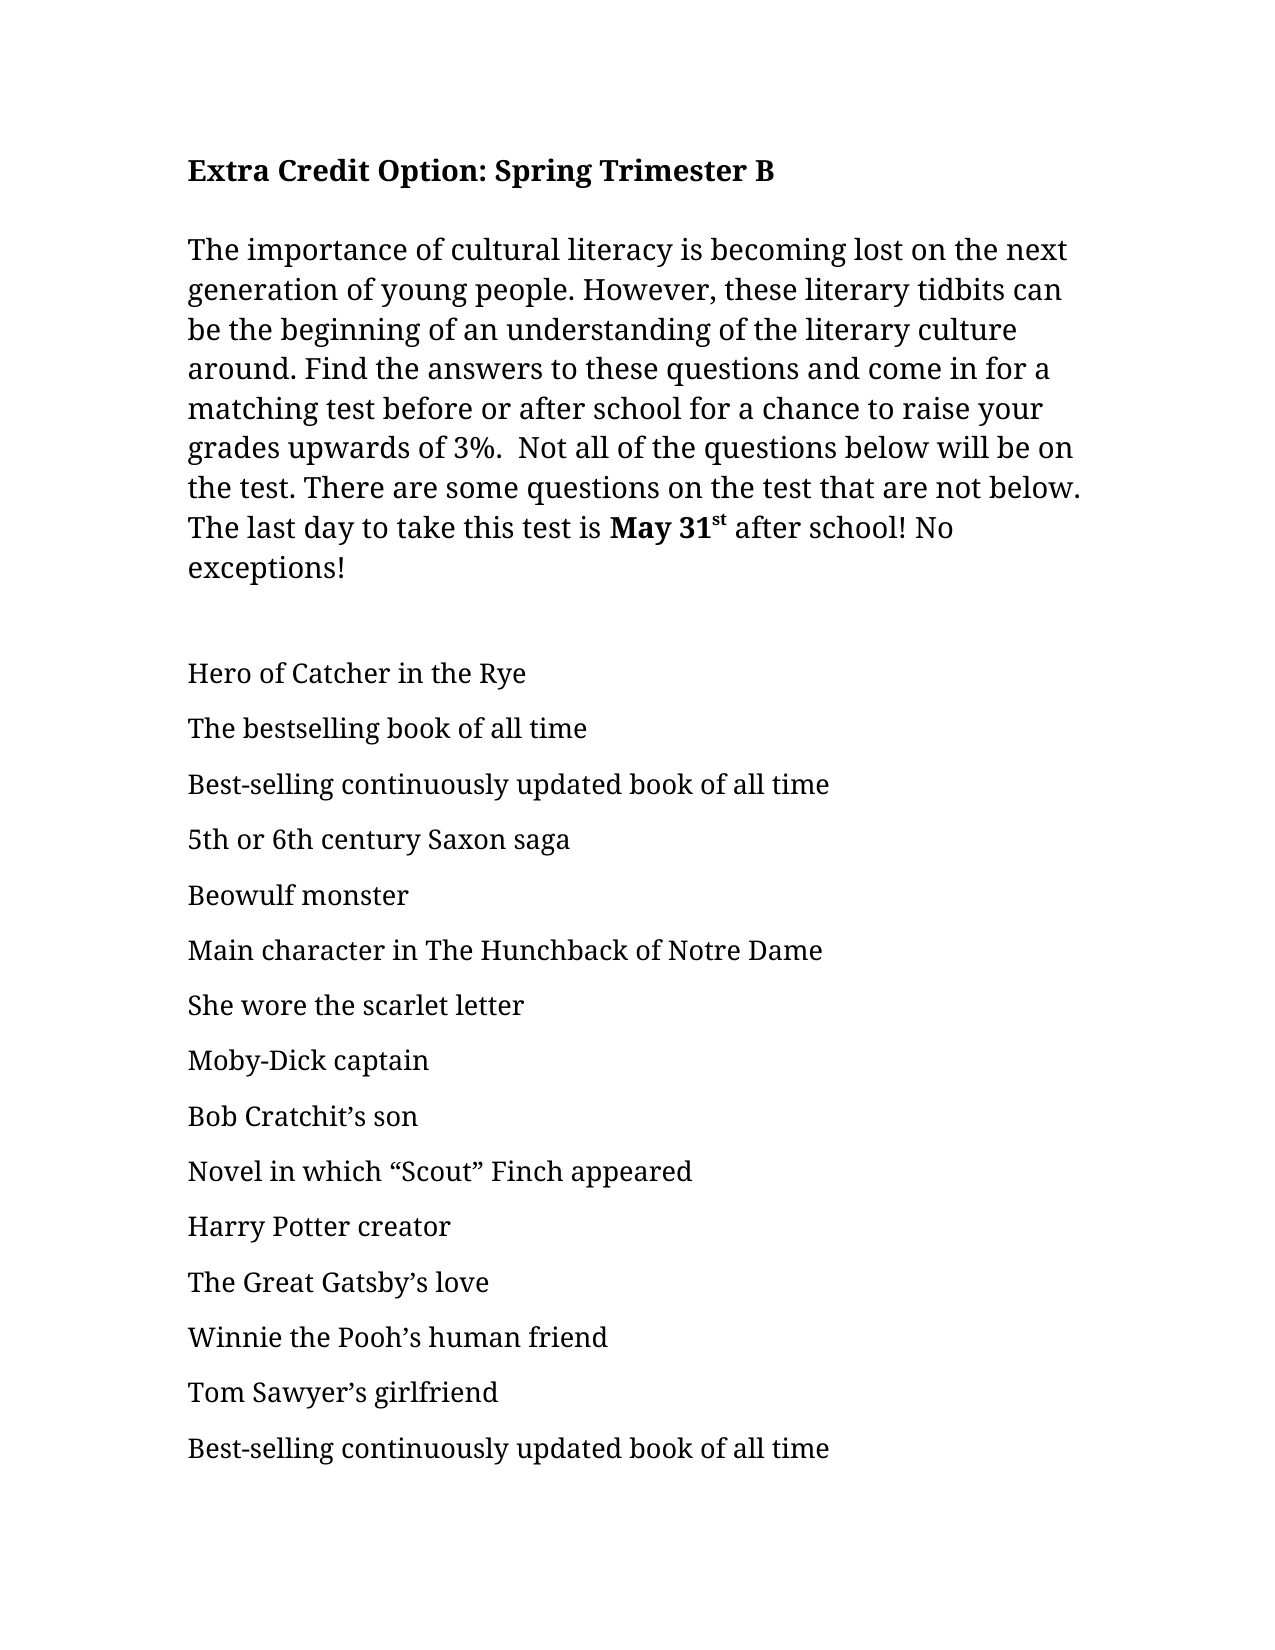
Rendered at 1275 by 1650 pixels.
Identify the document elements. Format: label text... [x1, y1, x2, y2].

text Bob Cratchit’s son [187, 1097, 1087, 1134]
text Harry Potter creator [187, 1208, 1087, 1245]
text Hero of Catcher in the Rye [187, 655, 1087, 692]
text 5th or 6th century Saxon saga [187, 821, 1087, 857]
text Best-selling continuously updated book of all time [187, 765, 1087, 802]
text The importance of cultural literacy is becoming lost on the next generation of young people. However, these literary tidbits can be the beginning of an understanding of the literary culture around. Find the answers to these questions and come in for a matching test before or after school for a chance to raise your grades upwards of 3%. Not all of the questions below will be on the test. There are some questions on the test that are not below. The last day to take this test is May 31st after school! No exceptions! [187, 229, 1087, 587]
text Beowulf monster [187, 876, 1087, 913]
text Tom Sawyer’s girlfriend [187, 1374, 1087, 1411]
text Moby-Dick captain [187, 1042, 1087, 1079]
text Best-selling continuously updated book of all time [187, 1429, 1087, 1466]
text Novel in which “Scout” Finch appeared [187, 1152, 1087, 1189]
text The bestselling book of all time [187, 710, 1087, 747]
text She wore the scarlet letter [187, 987, 1087, 1023]
text Main character in The Hunchback of Notre Dame [187, 931, 1087, 968]
text The Great Gatsby’s love [187, 1263, 1087, 1300]
text Winnie the Pooh’s human friend [187, 1318, 1087, 1355]
text Extra Credit Option: Spring Trimester B [187, 150, 1087, 190]
